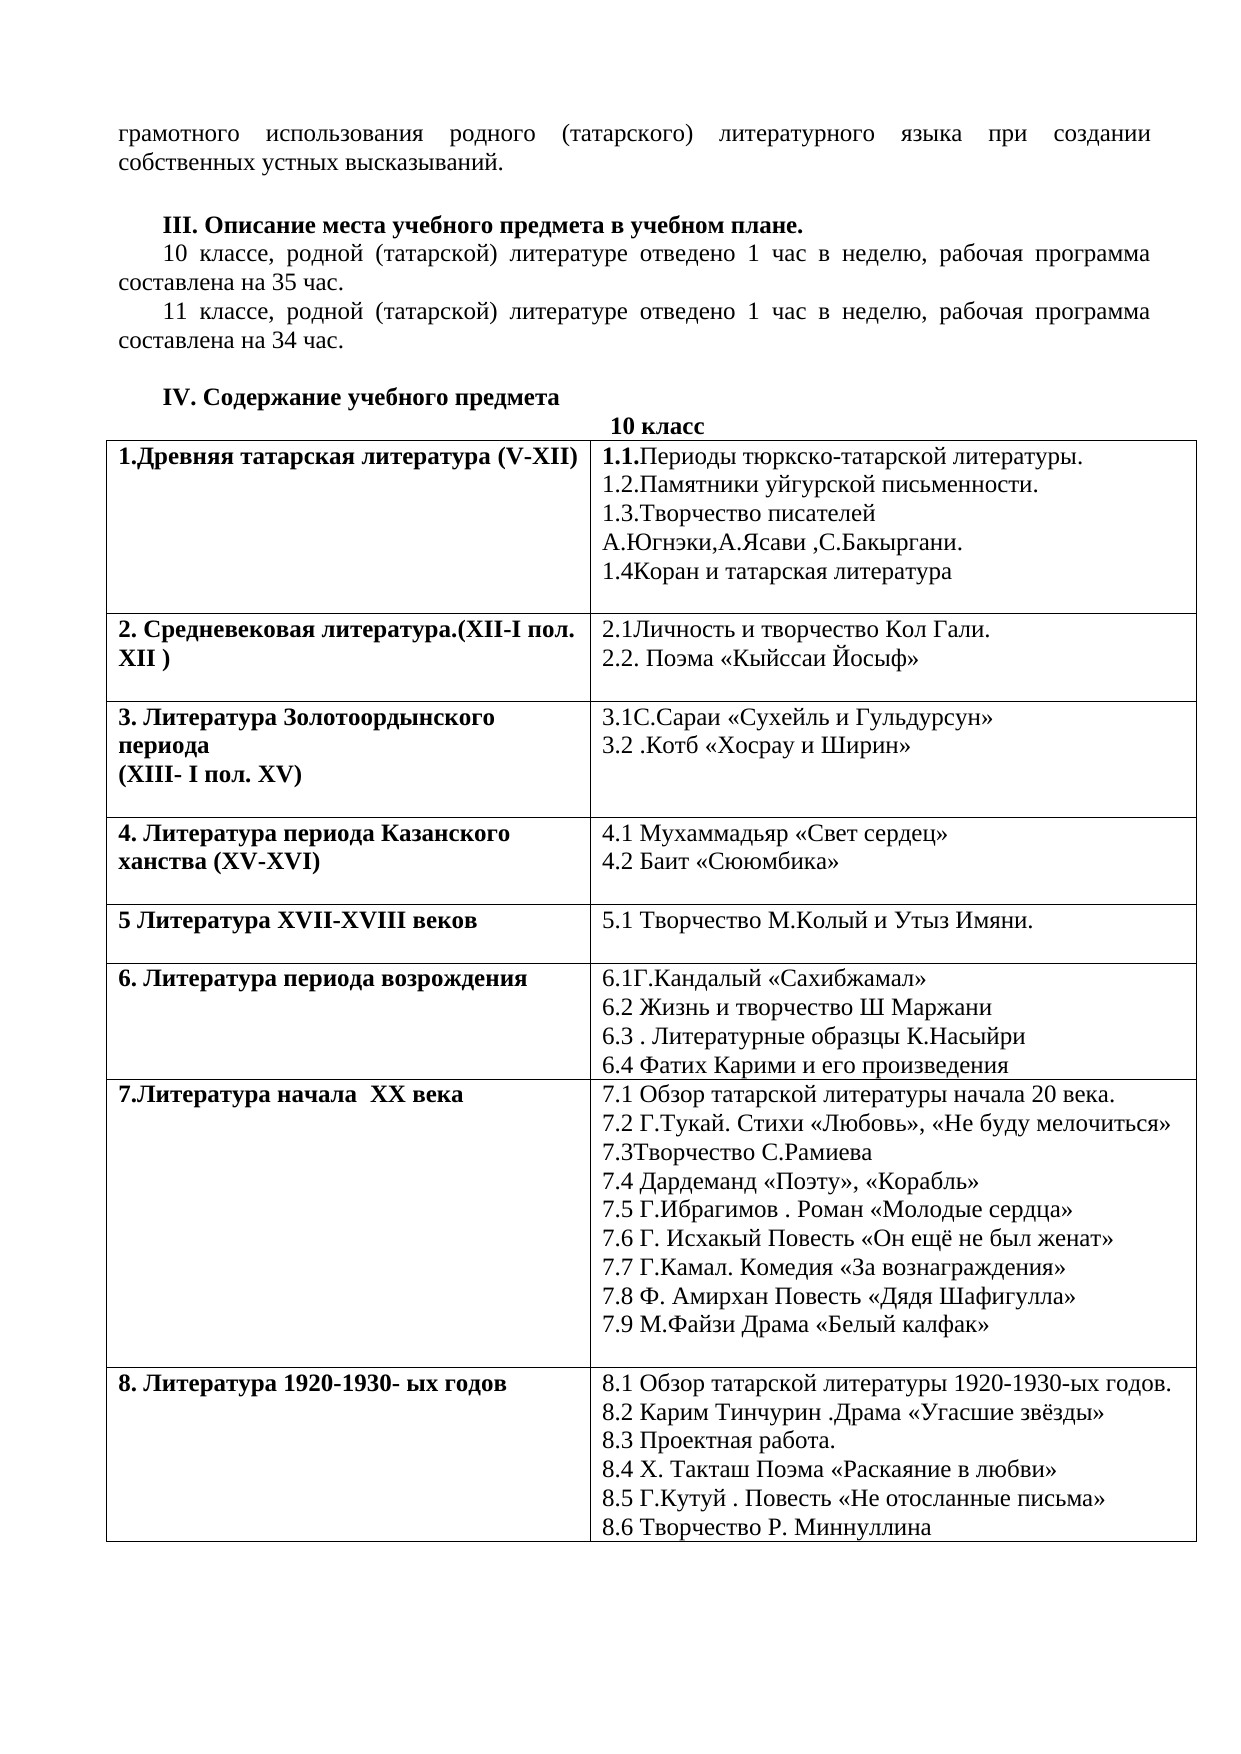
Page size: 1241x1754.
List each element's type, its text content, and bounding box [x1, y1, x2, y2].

table_cell 8.1 Обзор татарской литературы 1920-1930-ых годов. 8.2 Карим Тинчурин .Драма «Угасшие звёзды» 8.3 Проектная работа. 8.4 Х. Такташ Поэма «Раскаяние в любви» 8.5 Г.Кутуй . Повесть «Не отосланные письма» 8.6 Творчество Р. Миннуллина [591, 1368, 1196, 1541]
table_header 1.Древняя татарская литература (V-XII) [107, 441, 590, 613]
text 10 классе, родной (татарской) литературе отведено 1 час в неделю, рабочая программа составлена на 35 час. [118, 238, 1152, 296]
text III. Описание места учебного предмета в учебном плане. [118, 210, 1152, 238]
table_cell 4. Литература периода Казанского ханства (XV-XVI) [107, 818, 590, 904]
table_cell 8. Литература 1920-1930- ых годов [107, 1368, 590, 1541]
table_cell 3. Литература Золотоордынского периода (XIII- I пол. XV) [107, 702, 590, 817]
table_cell 5.1 Творчество М.Колый и Утыз Имяни. [591, 905, 1196, 962]
table_cell 3.1С.Сараи «Сухейль и Гульдурсун» 3.2 .Котб «Хосрау и Ширин» [591, 702, 1196, 817]
text IV. Содержание учебного предмета [118, 382, 1152, 411]
table_cell 4.1 Мухаммадьяр «Свет сердец» 4.2 Баит «Сююмбика» [591, 818, 1196, 904]
table_cell 2. Средневековая литература.(XII-I пол. XII ) [107, 614, 590, 701]
text 10 класс [118, 411, 1152, 440]
table_cell 6. Литература периода возрождения [107, 964, 590, 1078]
text 11 классе, родной (татарской) литературе отведено 1 час в неделю, рабочая программа составлена на 34 час. [118, 296, 1152, 353]
table_cell 7.1 Обзор татарской литературы начала 20 века. 7.2 Г.Тукай. Стихи «Любовь», «Не буду мелочиться» 7.3Творчество С.Рамиева 7.4 Дардеманд «Поэту», «Корабль» 7.5 Г.Ибрагимов . Роман «Молодые сердца» 7.6 Г. Исхакый Повесть «Он ещё не был женат» 7.7 Г.Камал. Комедия «За вознаграждения» 7.8 Ф. Амирхан Повесть «Дядя Шафигулла» 7.9 М.Файзи Драма «Белый калфак» [591, 1080, 1196, 1367]
table_cell 6.1Г.Кандалый «Сахибжамал» 6.2 Жизнь и творчество Ш Маржани 6.3 . Литературные образцы К.Насыйри 6.4 Фатих Карими и его произведения [591, 964, 1196, 1078]
table_cell 2.1Личность и творчество Кол Гали. 2.2. Поэма «Кыйссаи Йосыф» [591, 614, 1196, 701]
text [118, 118, 1152, 176]
table_header 1.1.Периоды тюркско-татарской литературы. 1.2.Памятники уйгурской письменности. 1.3.Творчество писателей А.Югнэки,А.Ясави ,С.Бакыргани. 1.4Коран и татарская литература [591, 441, 1196, 613]
table_cell 7.Литература начала XX века [107, 1080, 590, 1367]
